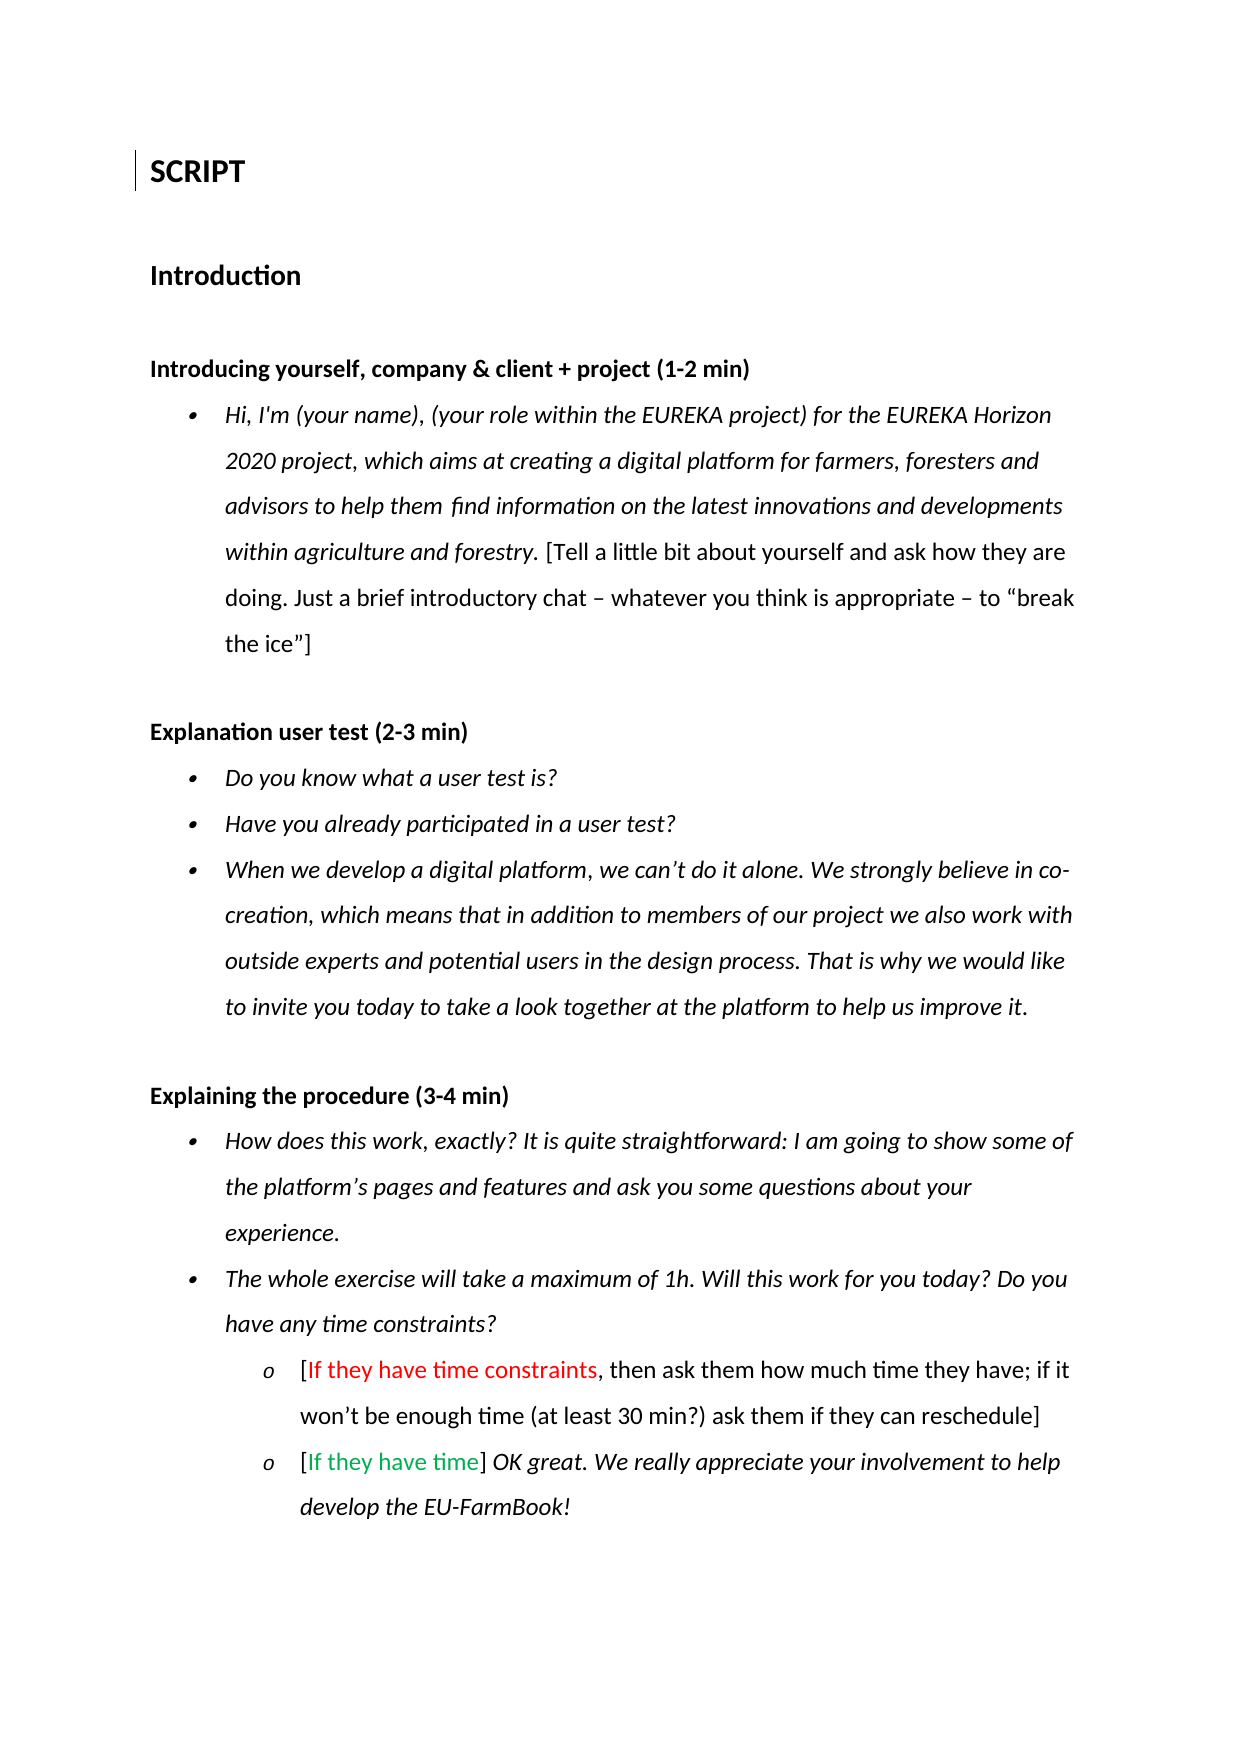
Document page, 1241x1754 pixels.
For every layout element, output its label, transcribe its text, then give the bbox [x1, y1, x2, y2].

text SCRIPT [150, 150, 1090, 191]
list Have you already participated in a user test? [187, 808, 1090, 838]
text Explanation user test (2-3 min) [150, 717, 1090, 747]
text Explaining the procedure (3-4 min) [150, 1080, 1090, 1110]
list How does this work, exactly? It is quite straightforward: I am going to show some of the platform’s pages and features and ask you some questions about your experience. [187, 1126, 1090, 1247]
list Hi, I'm (your name), (your role within the EUREKA project) for the EUREKA Horizon 2020 project, which aims at creating a digital platform for farmers, foresters and advisors to help them find information on the latest innovations and developments within agriculture and forestry. [Tell a little bit about yourself and ask how they are doing. Just a brief introductory chat – whatever you think is appropriate – to “break the ice”] [187, 399, 1090, 658]
list [If they have time] OK great. We really appreciate your involvement to help develop the EU-FarmBook! [262, 1446, 1090, 1522]
list When we develop a digital platform, we can’t do it alone. We strongly believe in co-creation, which means that in addition to members of our project we also work with outside experts and potential users in the design process. That is why we would like to invite you today to take a look together at the platform to help us improve it. [187, 854, 1090, 1021]
list Do you know what a user test is? [187, 762, 1090, 793]
list The whole exercise will take a maximum of 1h. Will this work for you today? Do you have any time constraints? [187, 1263, 1090, 1339]
text Introduction [150, 257, 1090, 292]
list [If they have time constraints, then ask them how much time they have; if it won’t be enough time (at least 30 min?) ask them if they can reschedule] [262, 1354, 1090, 1430]
text Introducing yourself, company & client + project (1-2 min) [150, 353, 1090, 384]
